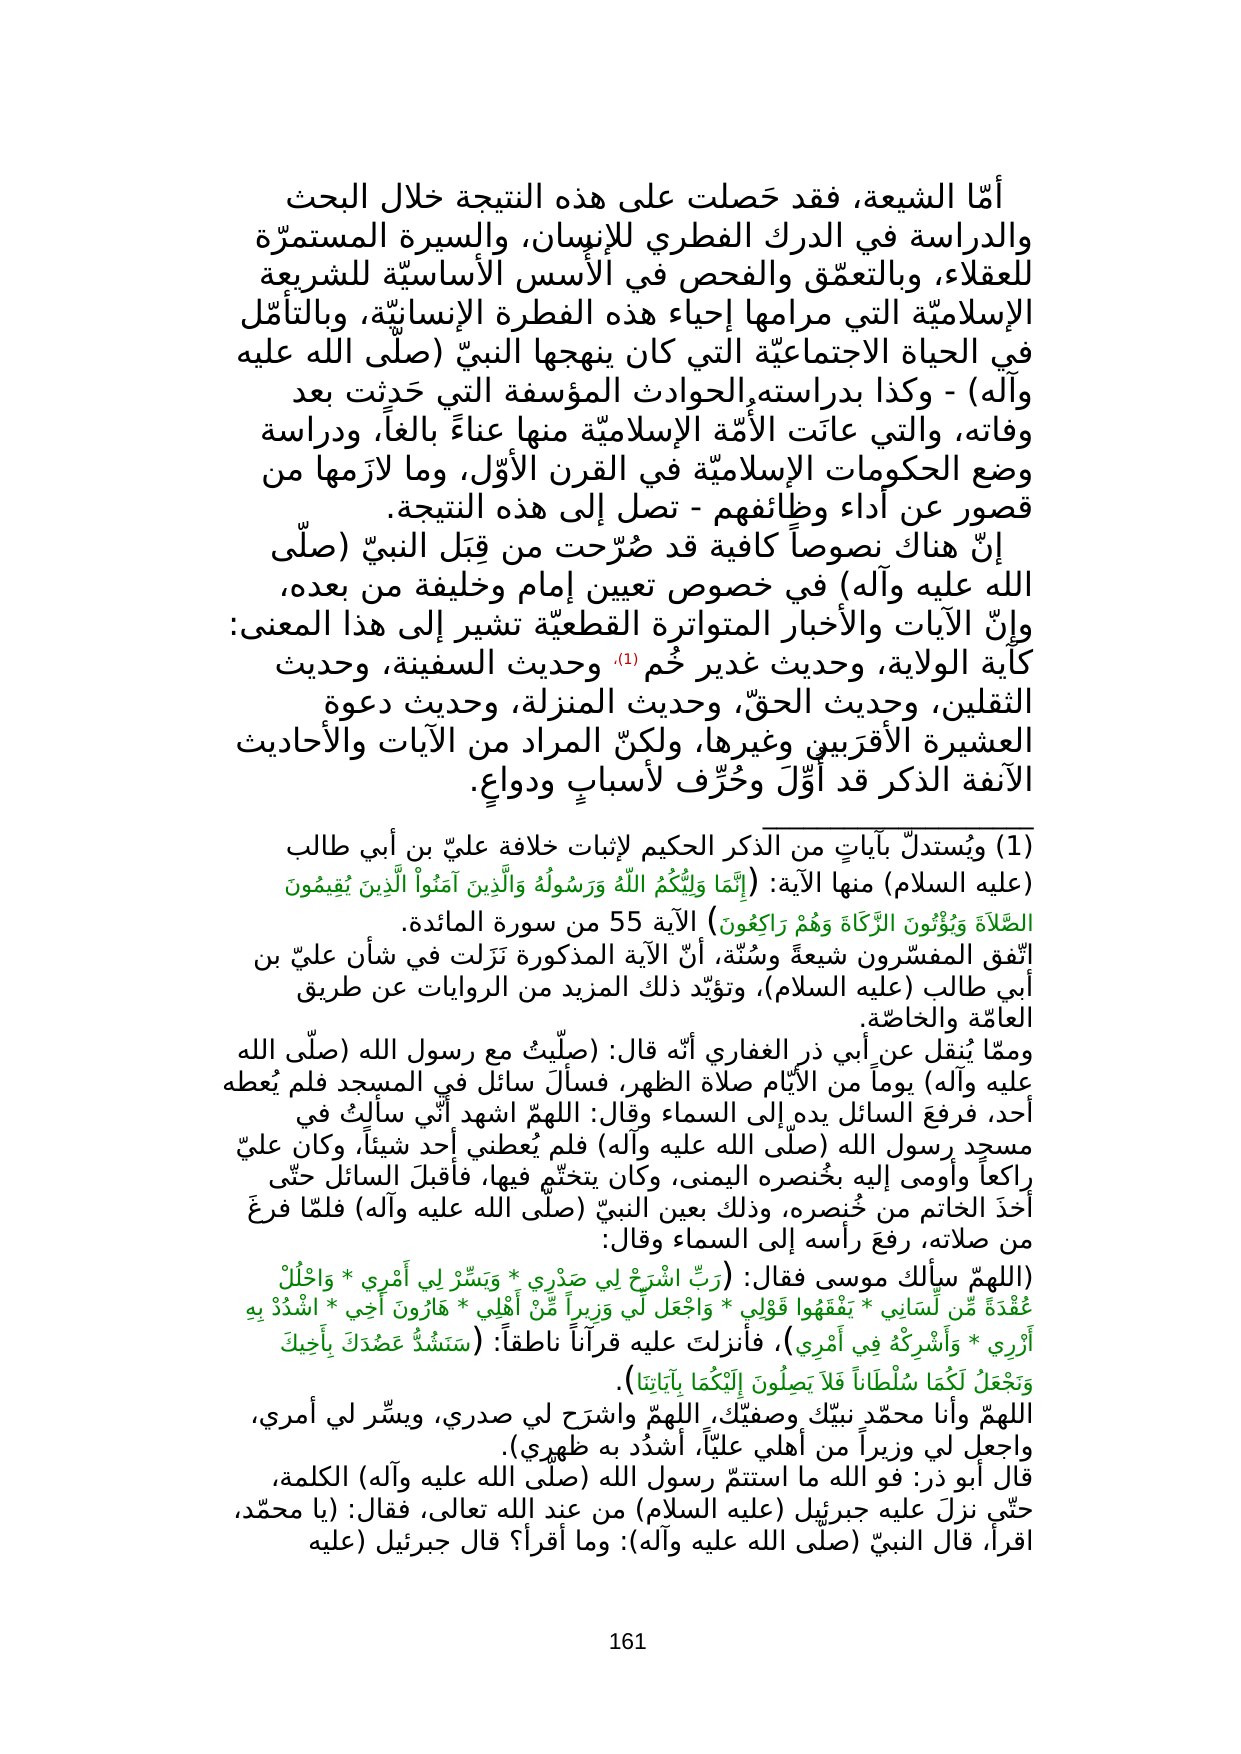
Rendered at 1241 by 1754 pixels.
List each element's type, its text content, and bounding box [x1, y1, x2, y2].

text وممّا يُنقل عن أبي ذر الغفاري أنّه قال: (صلّيتُ مع رسول الله (صلّى الله عليه وآله) يوماً من الأيّام صلاة الظهر، فسألَ سائل في المسجد فلم يُعطه أحد، فرفعَ السائل يده إلى السماء وقال: اللهمّ اشهد أنّي سألتُ في مسجد رسول الله (صلّى الله عليه وآله) فلم يُعطني أحد شيئاً، وكان عليّ راكعاً وأومى إليه بخُنصره اليمنى، وكان يتختّم فيها، فأقبلَ السائل حتّى أخذَ الخاتم من خُنصره، وذلك بعين النبيّ (صلّى الله عليه وآله) فلمّا فرغَ من صلاته، رفعَ رأسه إلى السماء وقال: [222, 1034, 1033, 1255]
text (1) ويُستدلّ بآياتٍ من الذكر الحكيم لإثبات خلافة عليّ بن أبي طالب (عليه السلام) منها الآية: (إِنَّمَا وَلِيُّكُمُ اللّهُ وَرَسُولُهُ وَالَّذِينَ آمَنُواْ الَّذِينَ يُقِيمُونَ الصَّلاَةَ وَيُؤْتُونَ الزَّكَاةَ وَهُمْ رَاكِعُونَ) الآية 55 من سورة المائدة. [222, 830, 1033, 940]
text اتّفق المفسّرون شيعةً وسُنّة، أنّ الآية المذكورة نَزَلت في شأن عليّ بن أبي طالب (عليه السلام)، وتؤيّد ذلك المزيد من الروايات عن طريق العامّة والخاصّة. [222, 940, 1033, 1034]
text (اللهمّ سألك موسى فقال: (رَبِّ اشْرَحْ لِي صَدْرِي * وَيَسِّرْ لِي أَمْرِي * وَاحْلُلْ عُقْدَةً مِّن لِّسَانِي * يَفْقَهُوا قَوْلِي * وَاجْعَل لِّي وَزِيراً مِّنْ أَهْلِي * هَارُونَ أَخِي * اشْدُدْ بِهِ أَزْرِي * وَأَشْرِكْهُ فِي أَمْرِي)، فأنزلتَ عليه قرآناً ناطقاً: (سَنَشُدُّ عَضُدَكَ بِأَخِيكَ وَنَجْعَلُ لَكُمَا سُلْطَاناً فَلاَ يَصِلُونَ إِلَيْكُمَا بِآيَاتِنَا). [222, 1255, 1033, 1398]
text أمّا الشيعة، فقد حَصلت على هذه النتيجة خلال البحث والدراسة في الدرك الفطري للإنسان، والسيرة المستمرّة للعقلاء، وبالتعمّق والفحص في الأُسس الأساسيّة للشريعة الإسلاميّة التي مرامها إحياء هذه الفطرة الإنسانيّة، وبالتأمّل في الحياة الاجتماعيّة التي كان ينهجها النبيّ (صلّى الله عليه وآله) - وكذا بدراسته الحوادث المؤسفة التي حَدثت بعد وفاته، والتي عانَت الأُمّة الإسلاميّة منها عناءً بالغاً، ودراسة وضع الحكومات الإسلاميّة في القرن الأوّل، وما لازَمها من قصور عن أداء وظائفهم - تصل إلى هذه النتيجة. [222, 177, 1033, 527]
text اللهمّ وأنا محمّد نبيّك وصفيّك، اللهمّ واشرَح لي صدري، ويسِّر لي أمري، واجعل لي وزيراً من أهلي عليّاً، أشدُد به ظهري). [222, 1398, 1033, 1462]
text ____________________ [222, 799, 1033, 830]
text إنّ هناك نصوصاً كافية قد صُرّحت من قِبَل النبيّ (صلّى الله عليه وآله) في خصوص تعيين إمام وخليفة من بعده، وإنّ الآيات والأخبار المتواترة القطعيّة تشير إلى هذا المعنى: كآية الولاية، وحديث غدير خُم (1)، وحديث السفينة، وحديث الثقلين، وحديث الحقّ، وحديث المنزلة، وحديث دعوة العشيرة الأقرَبين وغيرها، ولكنّ المراد من الآيات والأحاديث الآنفة الذكر قد أُوِّلَ وحُرِّف لأسبابٍ ودواعٍ. [222, 527, 1033, 799]
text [222, 1462, 1033, 1556]
